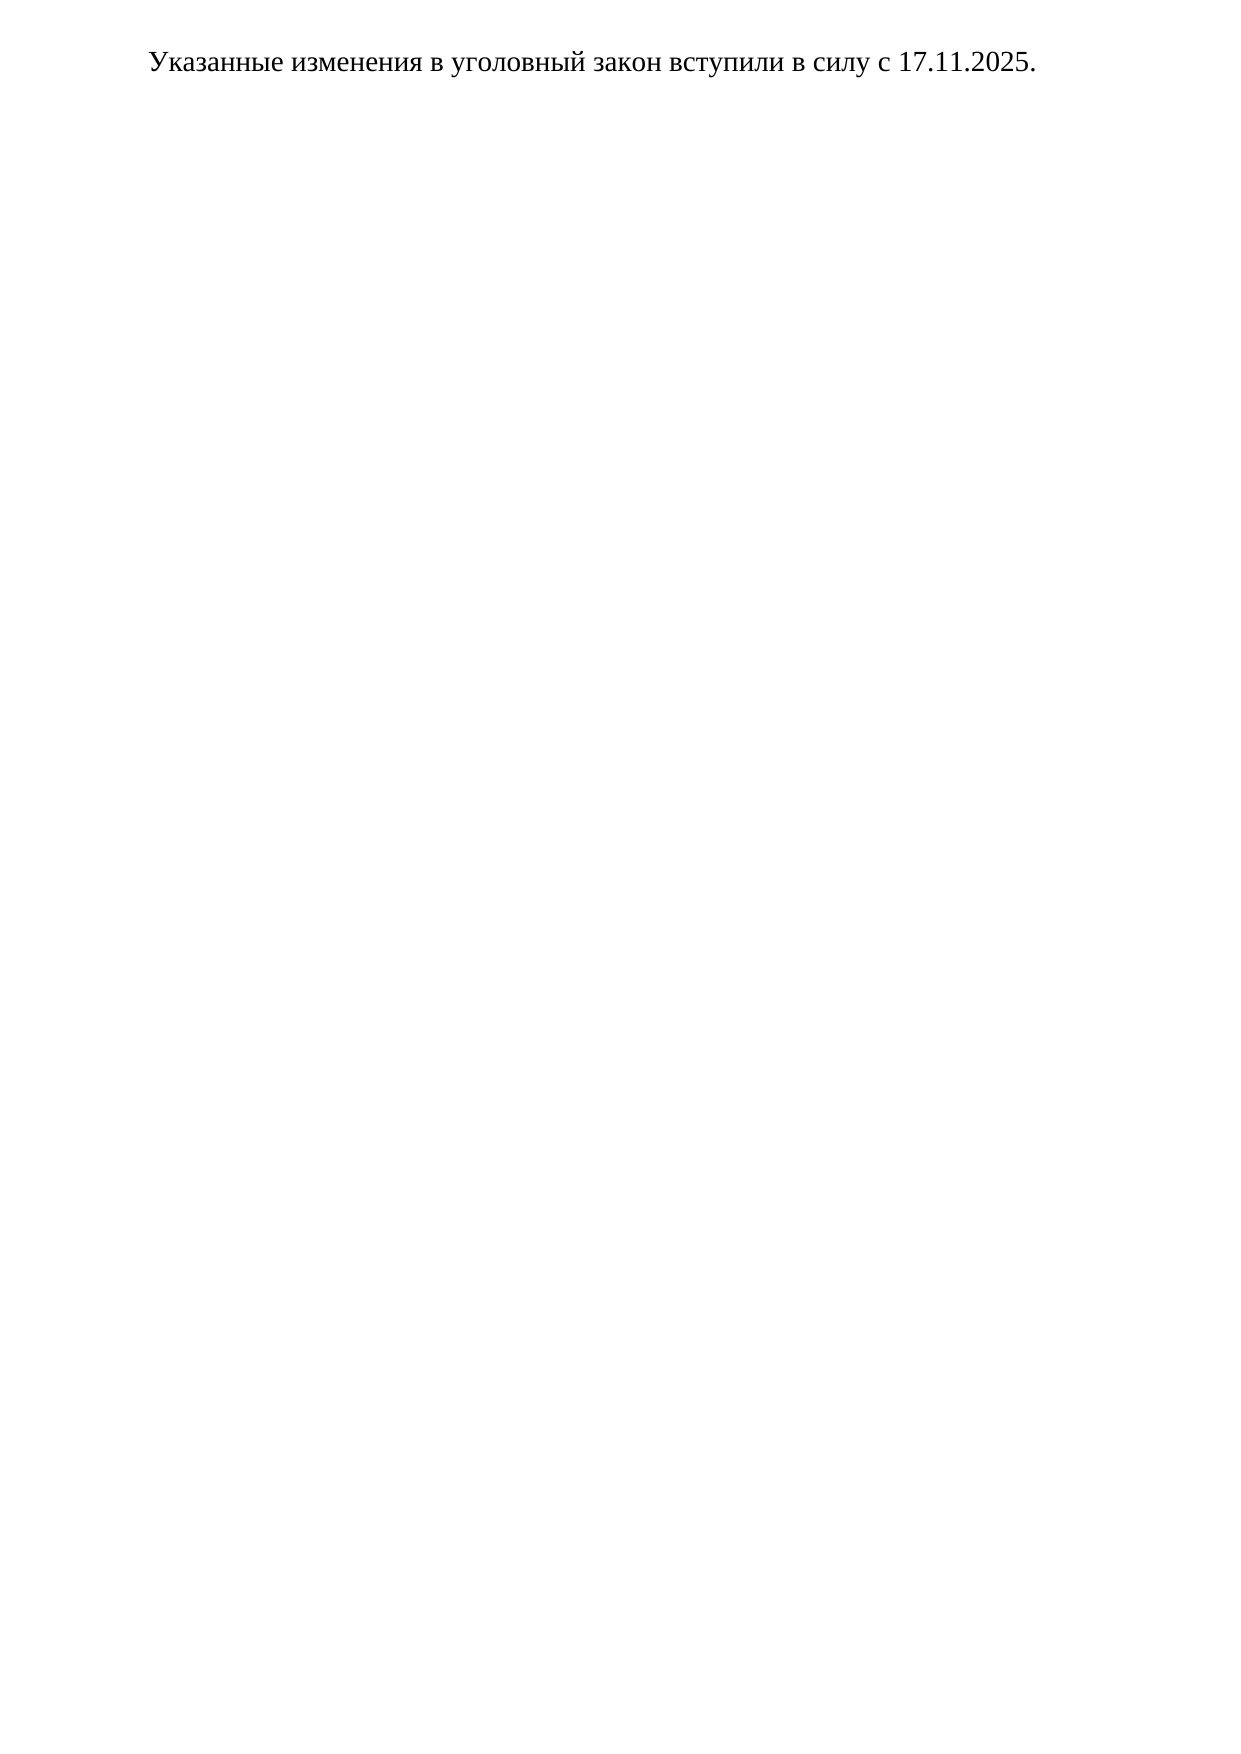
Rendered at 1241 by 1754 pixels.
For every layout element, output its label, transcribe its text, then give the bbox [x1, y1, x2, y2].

text Указанные изменения в уголовный закон вступили в силу с 17.11.2025. [89, 44, 1152, 78]
